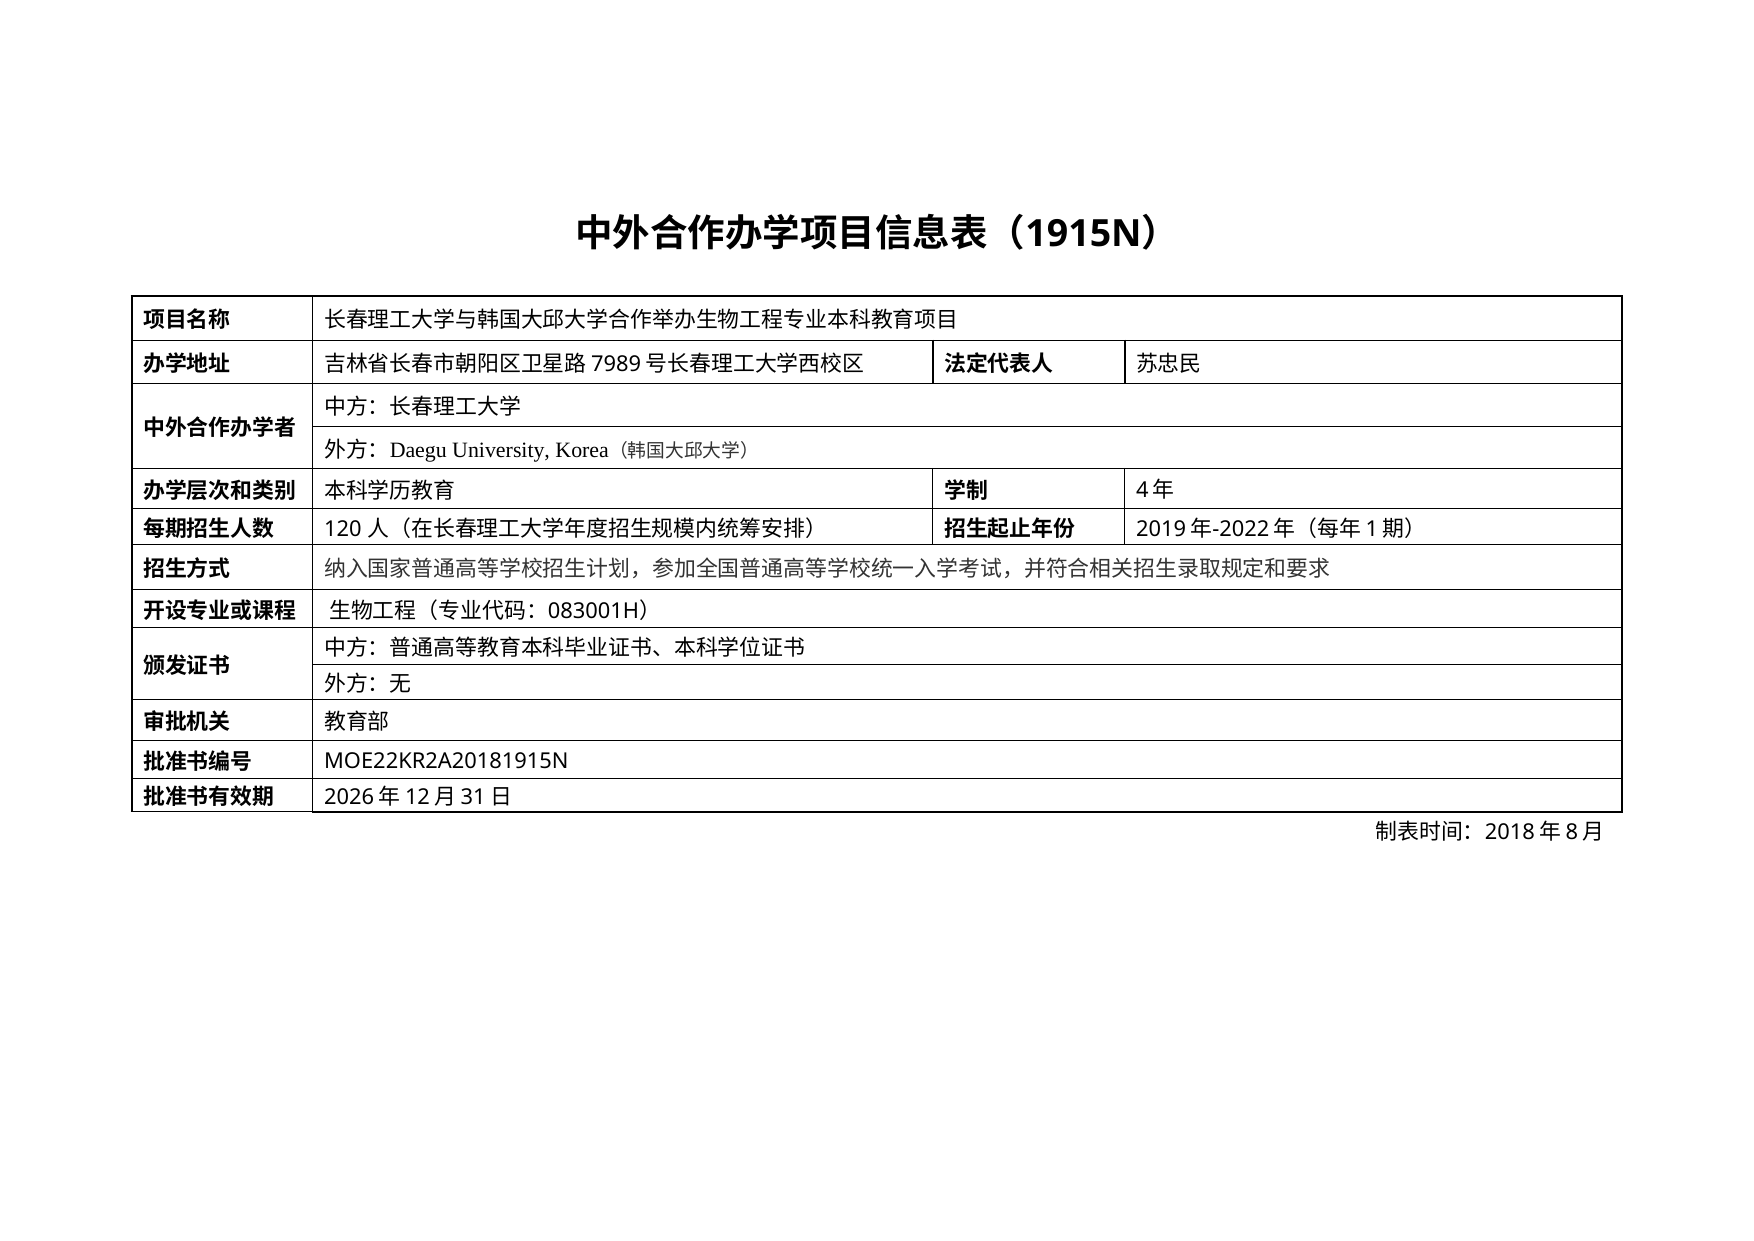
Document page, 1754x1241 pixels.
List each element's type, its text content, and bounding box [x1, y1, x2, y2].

table_cell 法定代表人 [934, 341, 1124, 383]
table_cell 纳入国家普通高等学校招生计划，参加全国普通高等学校统一入学考试，并符合相关招生录取规定和要求 [313, 545, 1621, 589]
table_header 长春理工大学与韩国大邱大学合作举办生物工程专业本科教育项目 [313, 297, 1621, 339]
table_header 项目名称 [133, 297, 312, 339]
table_cell 外方：无 [313, 665, 1621, 699]
table_cell 生物工程（专业代码：083001H） [313, 590, 1621, 627]
table_cell 每期招生人数 [133, 509, 312, 544]
table_cell 批准书有效期 [133, 779, 312, 811]
table_cell 2019年-2022年（每年1期） [1125, 509, 1621, 544]
table_cell 中外合作办学者 [133, 384, 312, 468]
table_cell 批准书编号 [133, 741, 312, 778]
table_cell 中方：长春理工大学 [313, 384, 1621, 426]
table_cell 4年 [1125, 469, 1621, 508]
table_cell 2026年12月31日 [313, 779, 1621, 811]
table_cell 120 人（在长春理工大学年度招生规模内统筹安排） [313, 509, 932, 544]
table_cell 中方：普通高等教育本科毕业证书、本科学位证书 [313, 628, 1621, 663]
table_cell 外方：Daegu University, Korea（韩国大邱大学） [313, 427, 1621, 468]
table_cell 招生方式 [133, 545, 312, 589]
table_cell MOE22KR2A20181915N [313, 741, 1621, 778]
table_cell 颁发证书 [133, 628, 312, 699]
table_cell 招生起止年份 [933, 509, 1124, 544]
table_cell 开设专业或课程 [133, 590, 312, 627]
text 制表时间：2018年8月 [150, 813, 1604, 846]
table_cell 审批机关 [133, 700, 312, 740]
table_cell 学制 [933, 469, 1124, 508]
text 中外合作办学项目信息表（1915N） [150, 198, 1604, 263]
table_cell 办学层次和类别 [133, 469, 312, 508]
table_cell 吉林省长春市朝阳区卫星路7989号长春理工大学西校区 [313, 341, 932, 383]
table_cell 本科学历教育 [313, 469, 932, 508]
table_cell 教育部 [313, 700, 1621, 740]
table_cell 办学地址 [133, 341, 312, 383]
table_cell 苏忠民 [1126, 341, 1621, 383]
